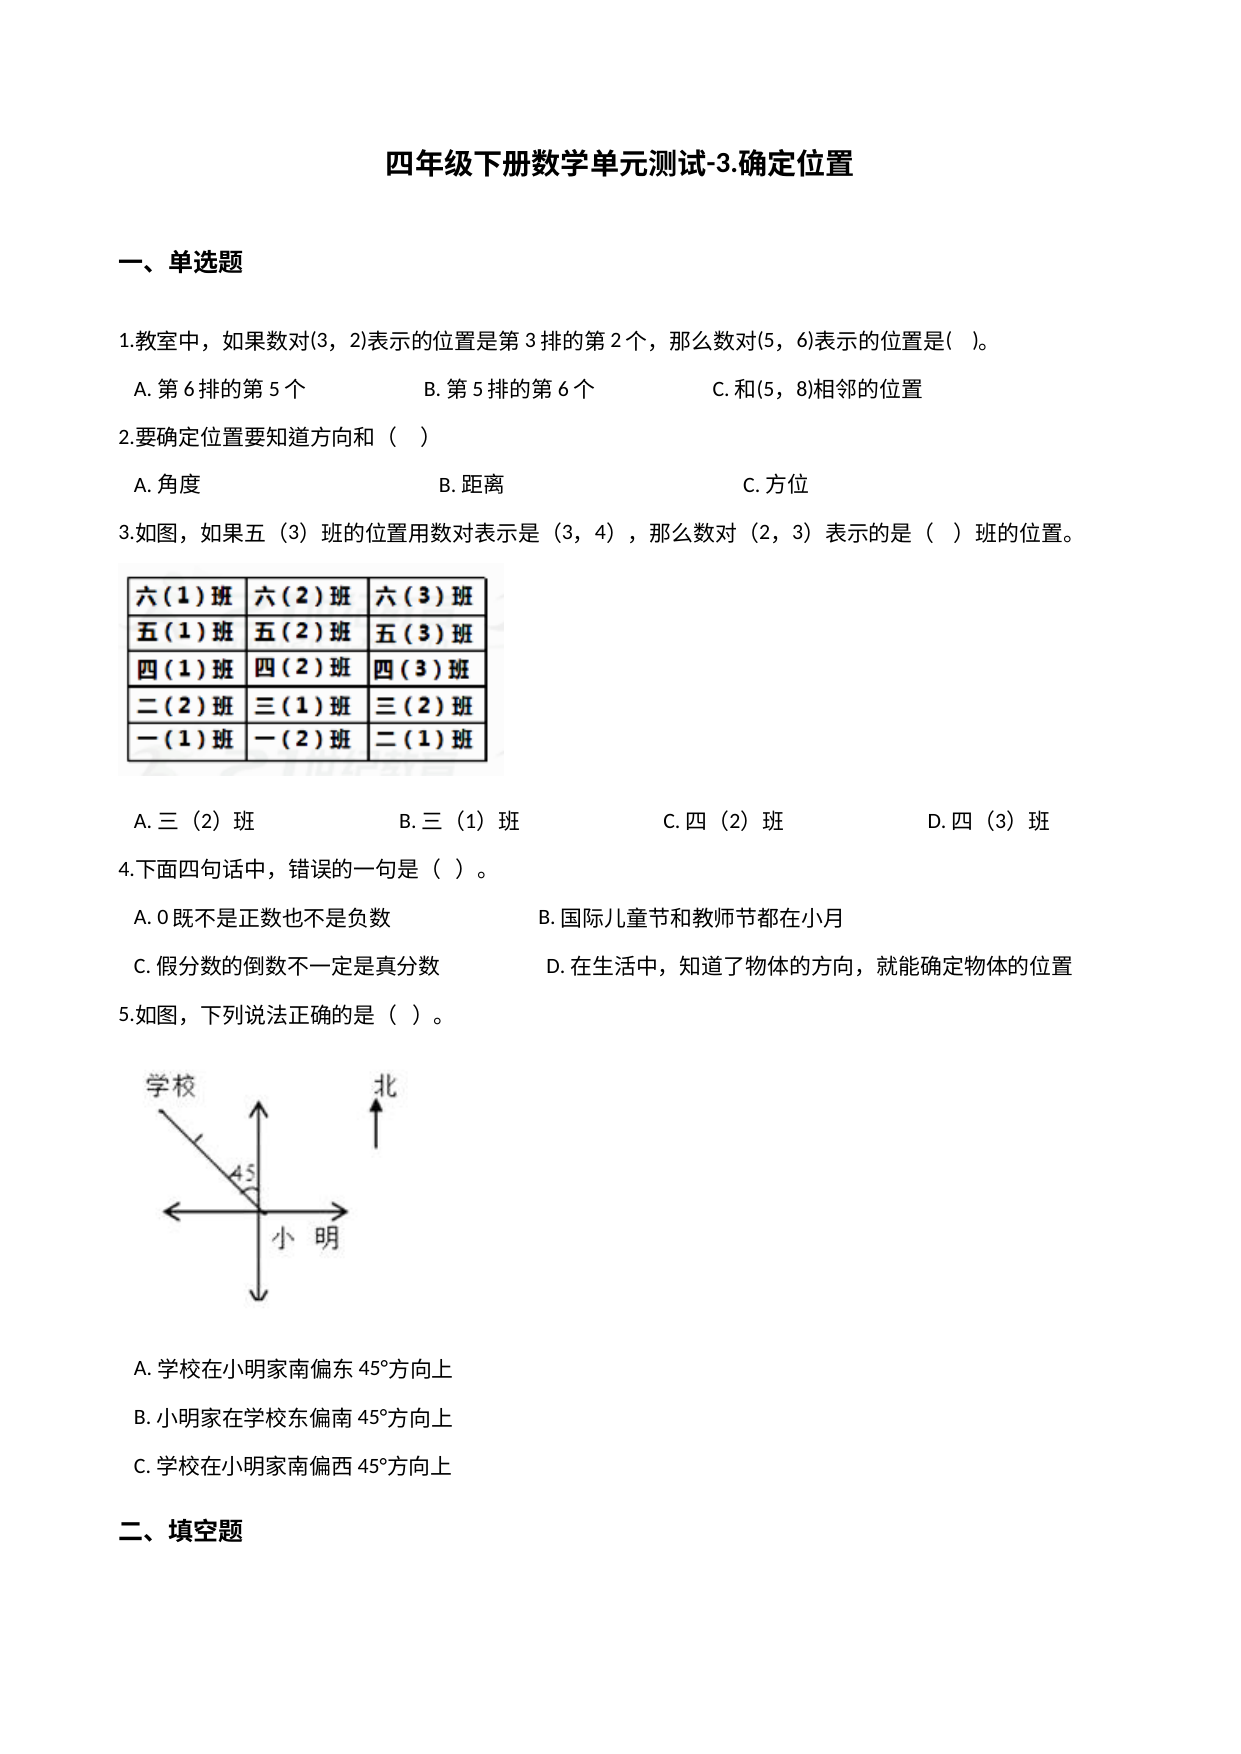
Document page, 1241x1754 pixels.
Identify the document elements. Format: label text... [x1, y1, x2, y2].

picture [118, 1045, 429, 1310]
picture [418, 391, 424, 398]
picture [118, 563, 504, 776]
text 5.如图，下列说法正确的是（ ）。 [118, 997, 1122, 1030]
text 四年级下册数学单元测试-3.确定位置 [118, 129, 1122, 194]
text A. 学校在小明家南偏东45°方向上 B. 小明家在学校东偏南45°方向上 C. 学校在小明家南偏西45°方向上 [134, 1351, 1122, 1481]
text 一、单选题 [118, 228, 1122, 293]
text A. 角度 B. 距离 C. 方位 [134, 468, 1122, 500]
text 3.如图，如果五（3）班的位置用数对表示是（3，4），那么数对（2，3）表示的是（ ）班的位置。 [118, 515, 1122, 548]
text A. 第6排的第5个 B. 第5排的第6个 C. 和(5，8)相邻的位置 [134, 372, 1122, 404]
text A. 0既不是正数也不是负数 B. 国际儿童节和教师节都在小月 C. 假分数的倒数不一定是真分数 D. 在生活中，知道了物体的方向，就能确定物体的位置 [134, 900, 1122, 981]
text A. 三（2）班 B. 三（1）班 C. 四（2）班 D. 四（3）班 [134, 804, 1122, 837]
text 二、填空题 [118, 1497, 1122, 1562]
picture [707, 391, 713, 398]
text 1.教室中，如果数对(3，2)表示的位置是第3排的第2个，那么数对(5，6)表示的位置是( )。 [118, 324, 1122, 356]
text 4.下面四句话中，错误的一句是（ ）。 [118, 852, 1122, 884]
text 2.要确定位置要知道方向和（ ） [118, 420, 1122, 453]
